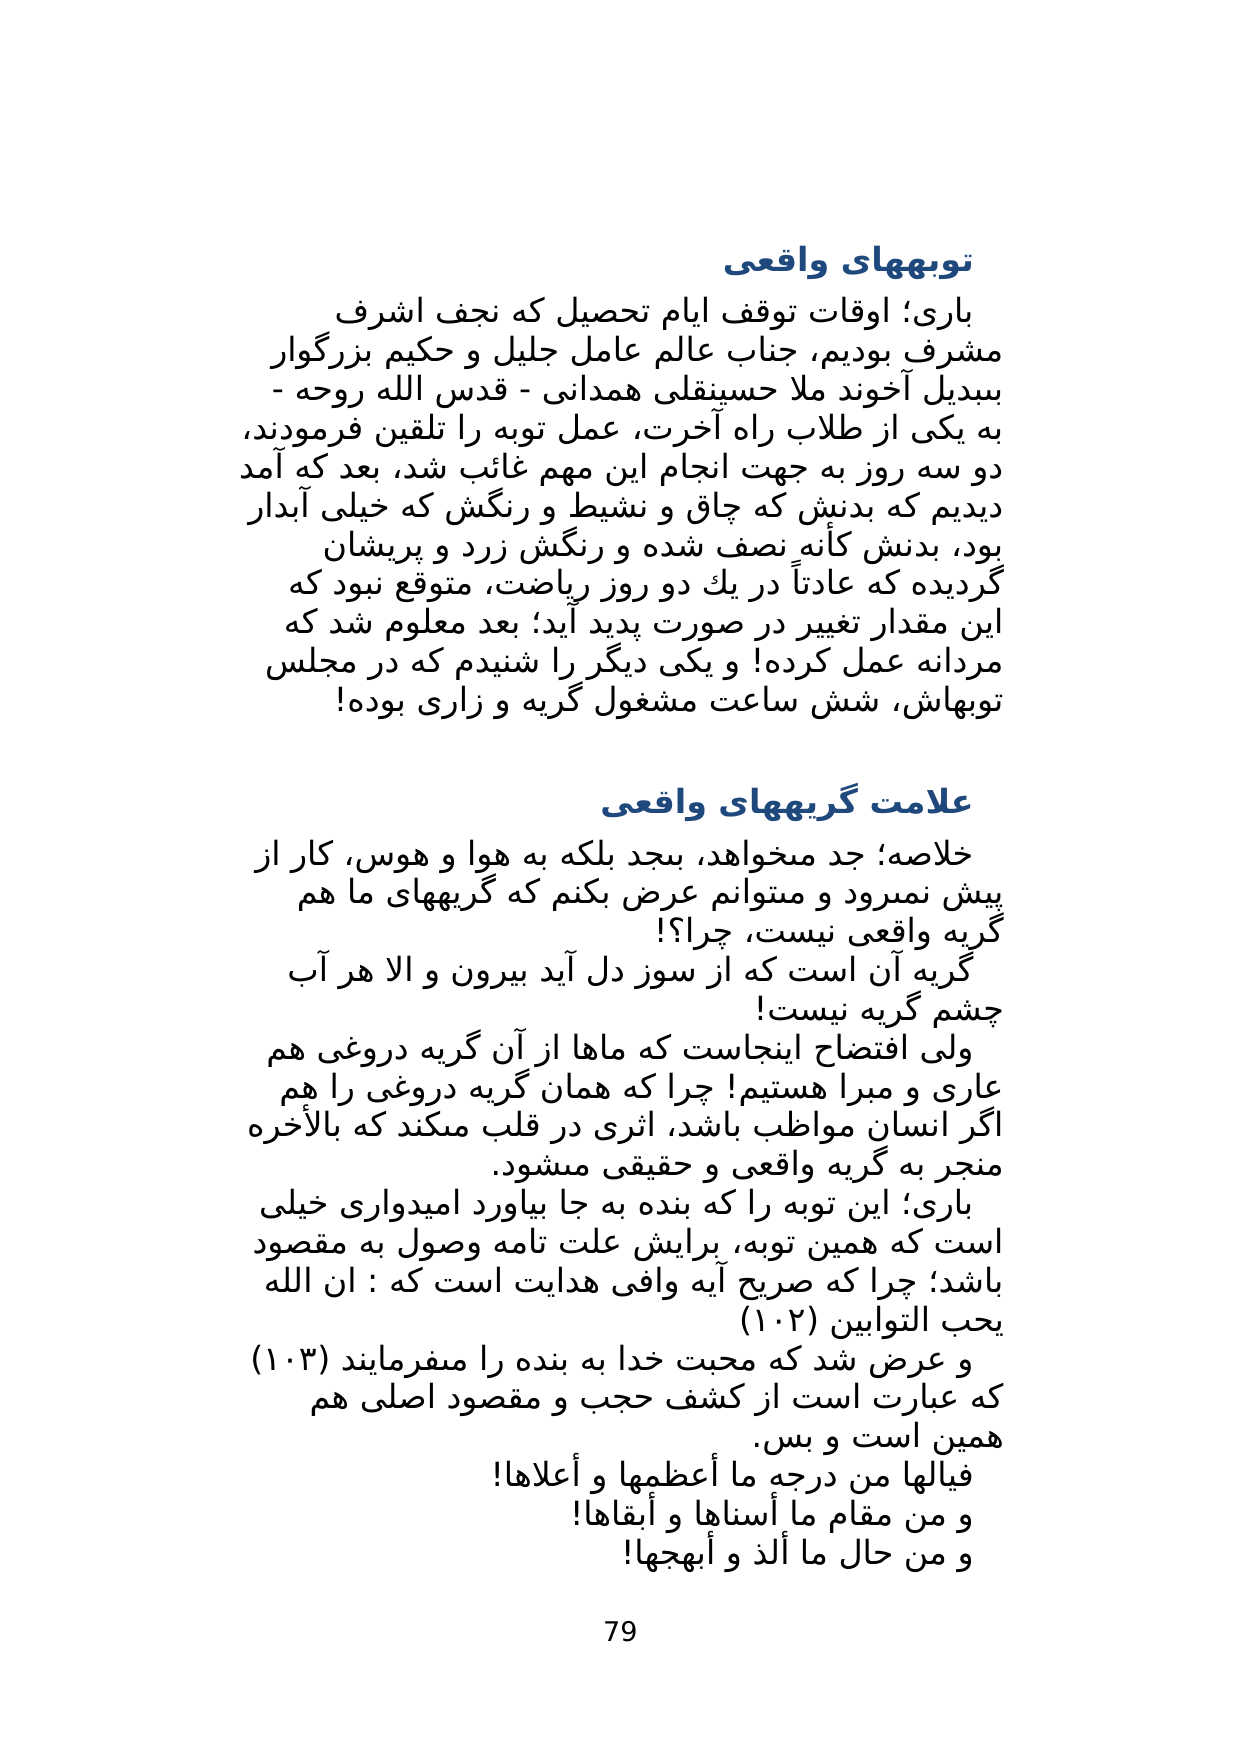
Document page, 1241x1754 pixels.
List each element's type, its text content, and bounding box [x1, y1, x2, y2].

text و عرض شد كه محبت خدا به بنده را مى‏فرمايند (١٠٣) كه عبارت است از كشف حجب و مقصود اصلى هم همين است و بس. [236, 1339, 1004, 1456]
text خلاصه؛ جد مى‏خواهد، بى‏جد بلكه به هوا و هوس، كار از پيش نمى‏رود و مى‏توانم عرض بكنم كه گريه‏هاى ما هم گريه واقعى نيست، چرا؟! [236, 834, 1004, 951]
text بارى؛ اوقات توقف ايام تحصيل كه نجف اشرف مشرف بوديم، جناب عالم عامل جليل و حكيم بزرگوار بى‏بديل آخوند ملا حسين‏قلى همدانى - قدس الله روحه - به يكى از طلاب راه آخرت، عمل توبه را تلقين فرمودند، دو سه روز به جهت انجام اين مهم غائب شد، بعد كه آمد ديديم كه بدنش كه چاق و نشيط و رنگش كه خيلى آبدار بود، بدنش كأنه نصف شده و رنگش زرد و پريشان گرديده كه عادتاً در يك دو روز رياضت، متوقع نبود كه اين مقدار تغيير در صورت پديد آيد؛ بعد معلوم شد كه مردانه عمل كرده! و يكى ديگر را شنيدم كه در مجلس توبه‏اش، شش ساعت مشغول گريه و زارى بوده! [236, 292, 1004, 719]
text و من مقام ما أسناها و أبقاها! [236, 1494, 1004, 1533]
text و من حال ما ألذ و أبهجها! [236, 1533, 1004, 1572]
text فيالها من درجه ما أعظمها و أعلاها! [236, 1456, 1004, 1494]
text گريه آن است كه از سوز دل آيد بيرون و الا هر آب چشم گريه‏ نيست! [236, 951, 1004, 1028]
text ولى افتضاح اينجاست كه ماها از آن گريه دروغى هم عارى و مبرا هستيم! چرا كه همان گريه دروغى را هم اگر انسان مواظب باشد، اثرى در قلب مى‏كند كه بالأخره منجر به گريه واقعى و حقيقى مى‏شود. [236, 1028, 1004, 1184]
subtitle توبه‏هاى واقعى [236, 241, 1004, 279]
subtitle علامت گريه‏هاى واقعى [236, 783, 1004, 821]
text بارى؛ اين توبه را كه بنده به جا بياورد اميدوارى خيلى است كه همين توبه، برايش علت تامه وصول به مقصود باشد؛ چرا كه صريح آيه وافى هدايت است كه : ان الله يحب التوابين (١٠٢) [236, 1184, 1004, 1339]
